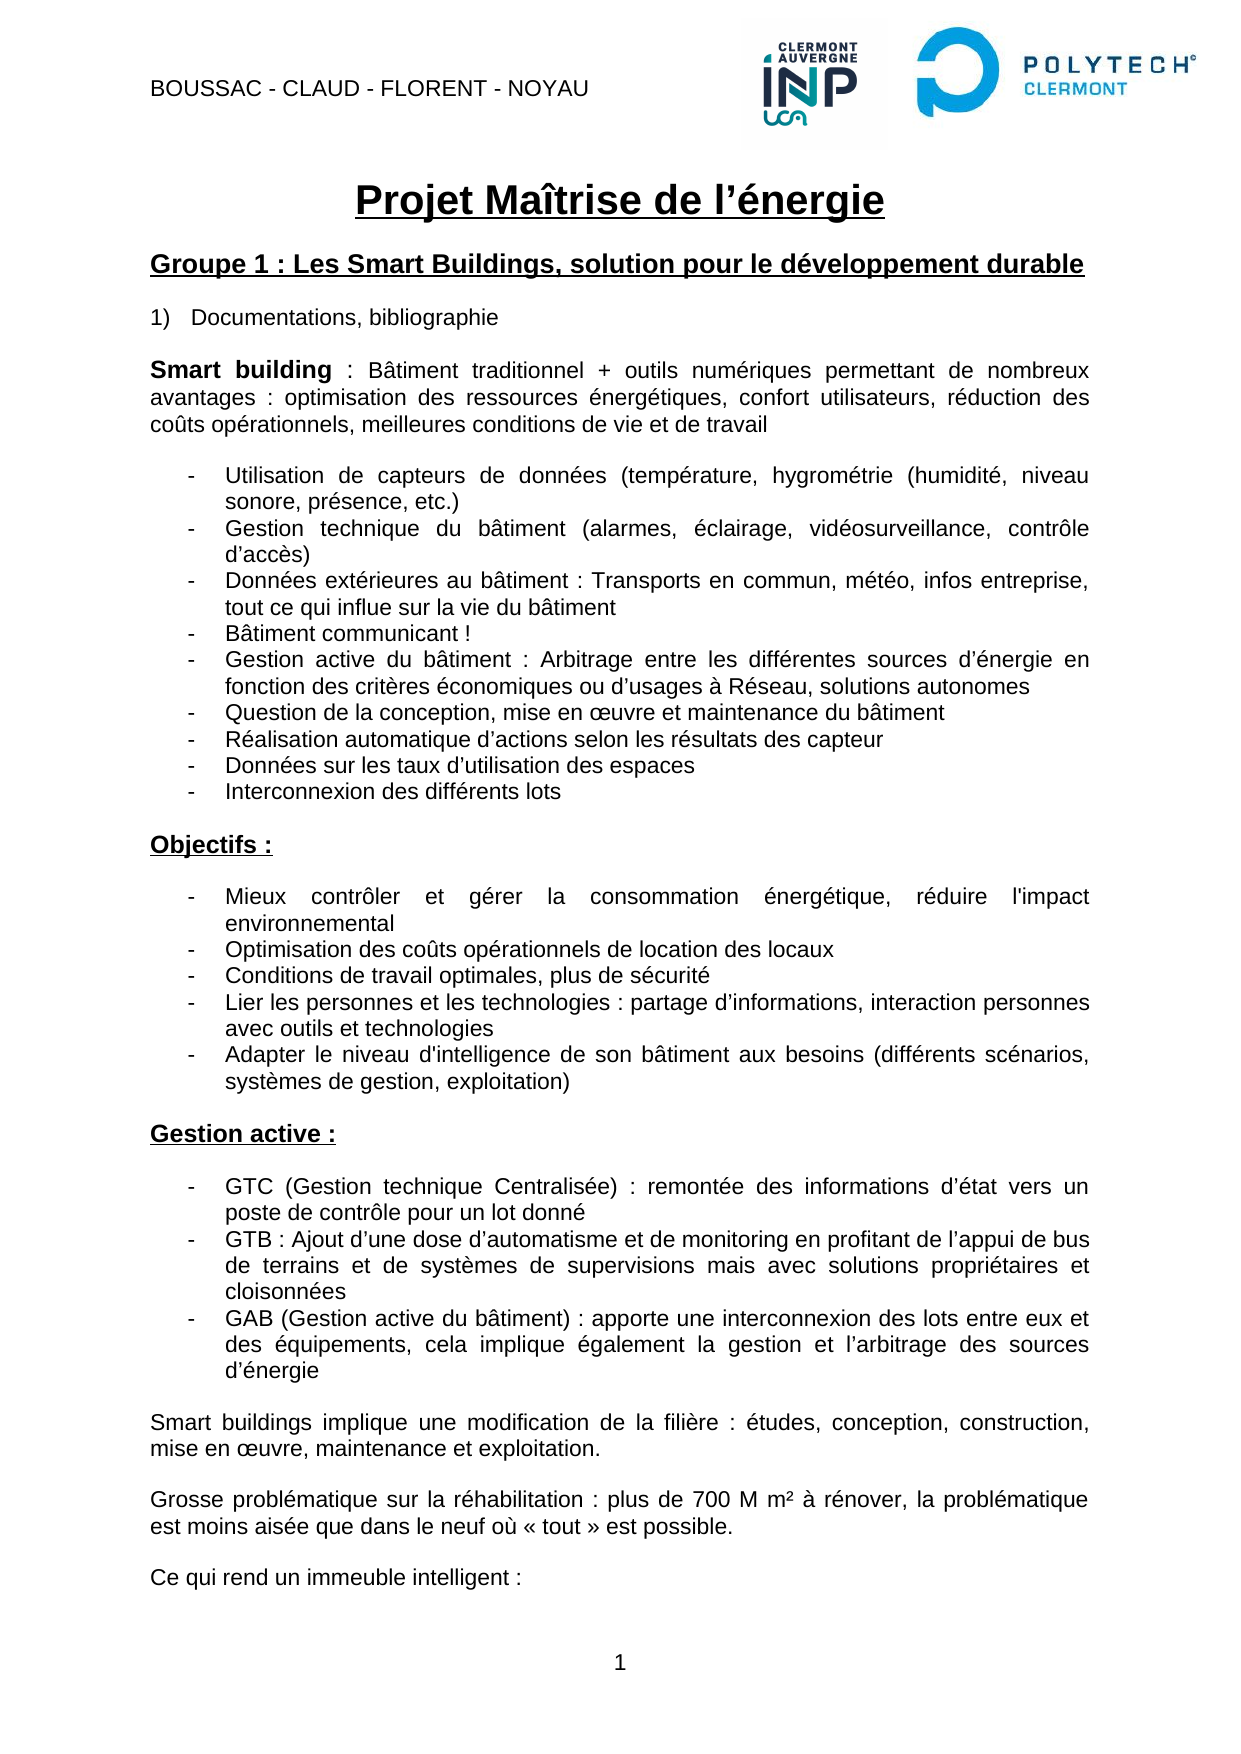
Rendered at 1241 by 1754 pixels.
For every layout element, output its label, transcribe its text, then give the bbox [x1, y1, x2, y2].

text Grosse problématique sur la réhabilitation : plus de 700 M m² à rénover, la problématique est moins aisée que dans le neuf où « tout » est possible. [150, 1486, 1090, 1539]
list Utilisation de capteurs de données (température, hygrométrie (humidité, niveau sonore, présence, etc.) [187, 462, 1090, 515]
text Smart buildings implique une modification de la filière : études, conception, construction, mise en œuvre, maintenance et exploitation. [150, 1409, 1090, 1461]
list Lier les personnes et les technologies : partage d’informations, interaction personnes avec outils et technologies [187, 989, 1090, 1041]
text 1) Documentations, bibliographie [150, 304, 1090, 331]
list Optimisation des coûts opérationnels de location des locaux [187, 936, 1090, 962]
text Ce qui rend un immeuble intelligent : [150, 1564, 1090, 1591]
list Question de la conception, mise en œuvre et maintenance du bâtiment [187, 699, 1090, 726]
list Données sur les taux d’utilisation des espaces [187, 752, 1090, 778]
list GTC (Gestion technique Centralisée) : remontée des informations d’état vers un poste de contrôle pour un lot donné [187, 1173, 1090, 1226]
list Interconnexion des différents lots [187, 778, 1090, 804]
list GAB (Gestion active du bâtiment) : apporte une interconnexion des lots entre eux et des équipements, cela implique également la gestion et l’arbitrage des sources d’énergie [187, 1305, 1090, 1384]
picture [740, 18, 889, 150]
list Bâtiment communicant ! [187, 620, 1090, 646]
list Données extérieures au bâtiment : Transports en commun, météo, infos entreprise, tout ce qui influe sur la vie du bâtiment [187, 567, 1090, 620]
picture [912, 18, 1200, 133]
text Gestion active : [150, 1119, 1090, 1148]
list Réalisation automatique d’actions selon les résultats des capteur [187, 726, 1090, 752]
list Gestion active du bâtiment : Arbitrage entre les différentes sources d’énergie en fonction des critères économiques ou d’usages à Réseau, solutions autonomes [187, 646, 1090, 699]
list Conditions de travail optimales, plus de sécurité [187, 962, 1090, 989]
list Mieux contrôler et gérer la consommation énergétique, réduire l'impact environnemental [187, 883, 1090, 936]
list GTB : Ajout d’une dose d’automatisme et de monitoring en profitant de l’appui de bus de terrains et de systèmes de supervisions mais avec solutions propriétaires et cloisonnées [187, 1226, 1090, 1305]
text Smart building : Bâtiment traditionnel + outils numériques permettant de nombreux avantages : optimisation des ressources énergétiques, confort utilisateurs, réduction des coûts opérationnels, meilleures conditions de vie et de travail [150, 356, 1090, 437]
text Groupe 1 : Les Smart Buildings, solution pour le développement durable [150, 248, 1090, 279]
subtitle Projet Maîtrise de l’énergie [150, 175, 1090, 223]
text Objectifs : [150, 829, 1090, 858]
list Gestion technique du bâtiment (alarmes, éclairage, vidéosurveillance, contrôle d’accès) [187, 515, 1090, 567]
list Adapter le niveau d'intelligence de son bâtiment aux besoins (différents scénarios, systèmes de gestion, exploitation) [187, 1041, 1090, 1094]
